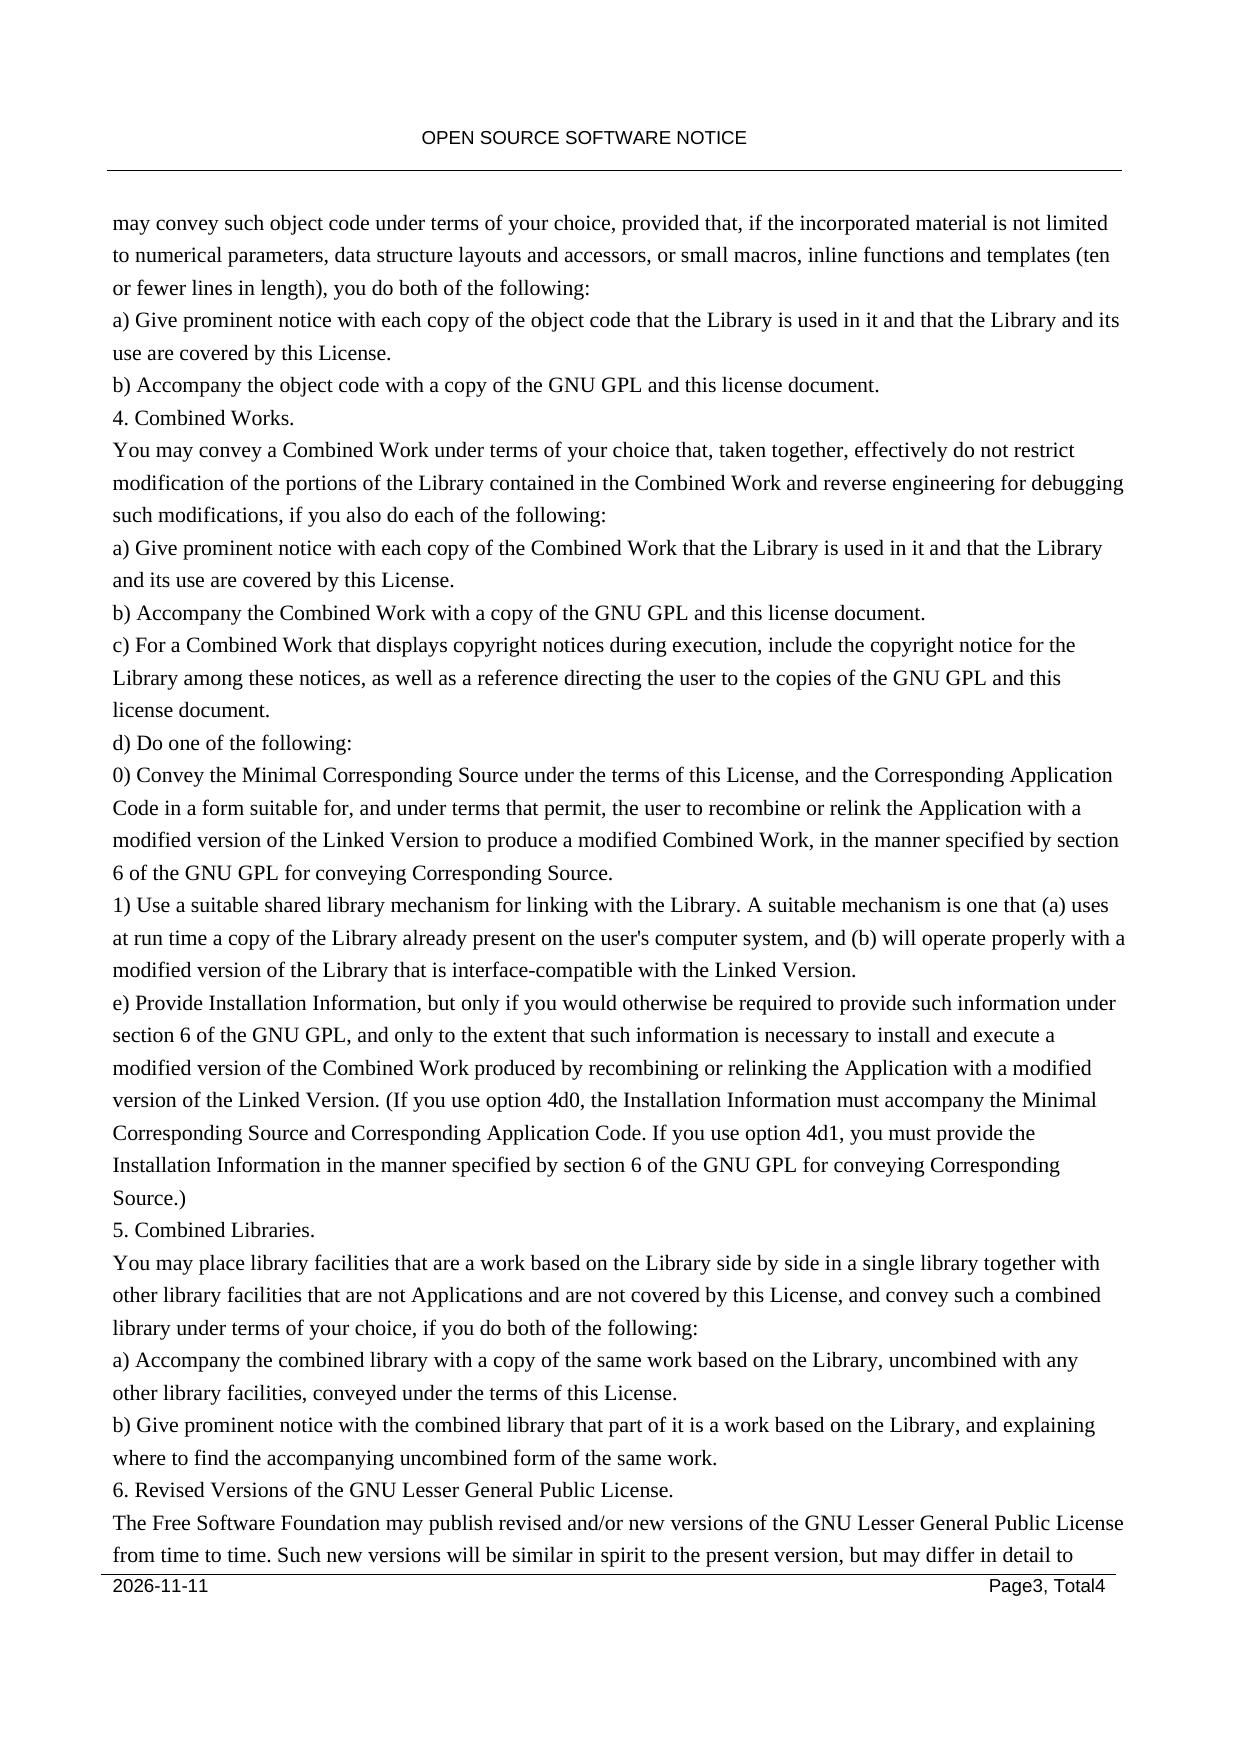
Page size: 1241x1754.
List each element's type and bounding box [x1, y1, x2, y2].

text [112, 206, 1128, 1571]
